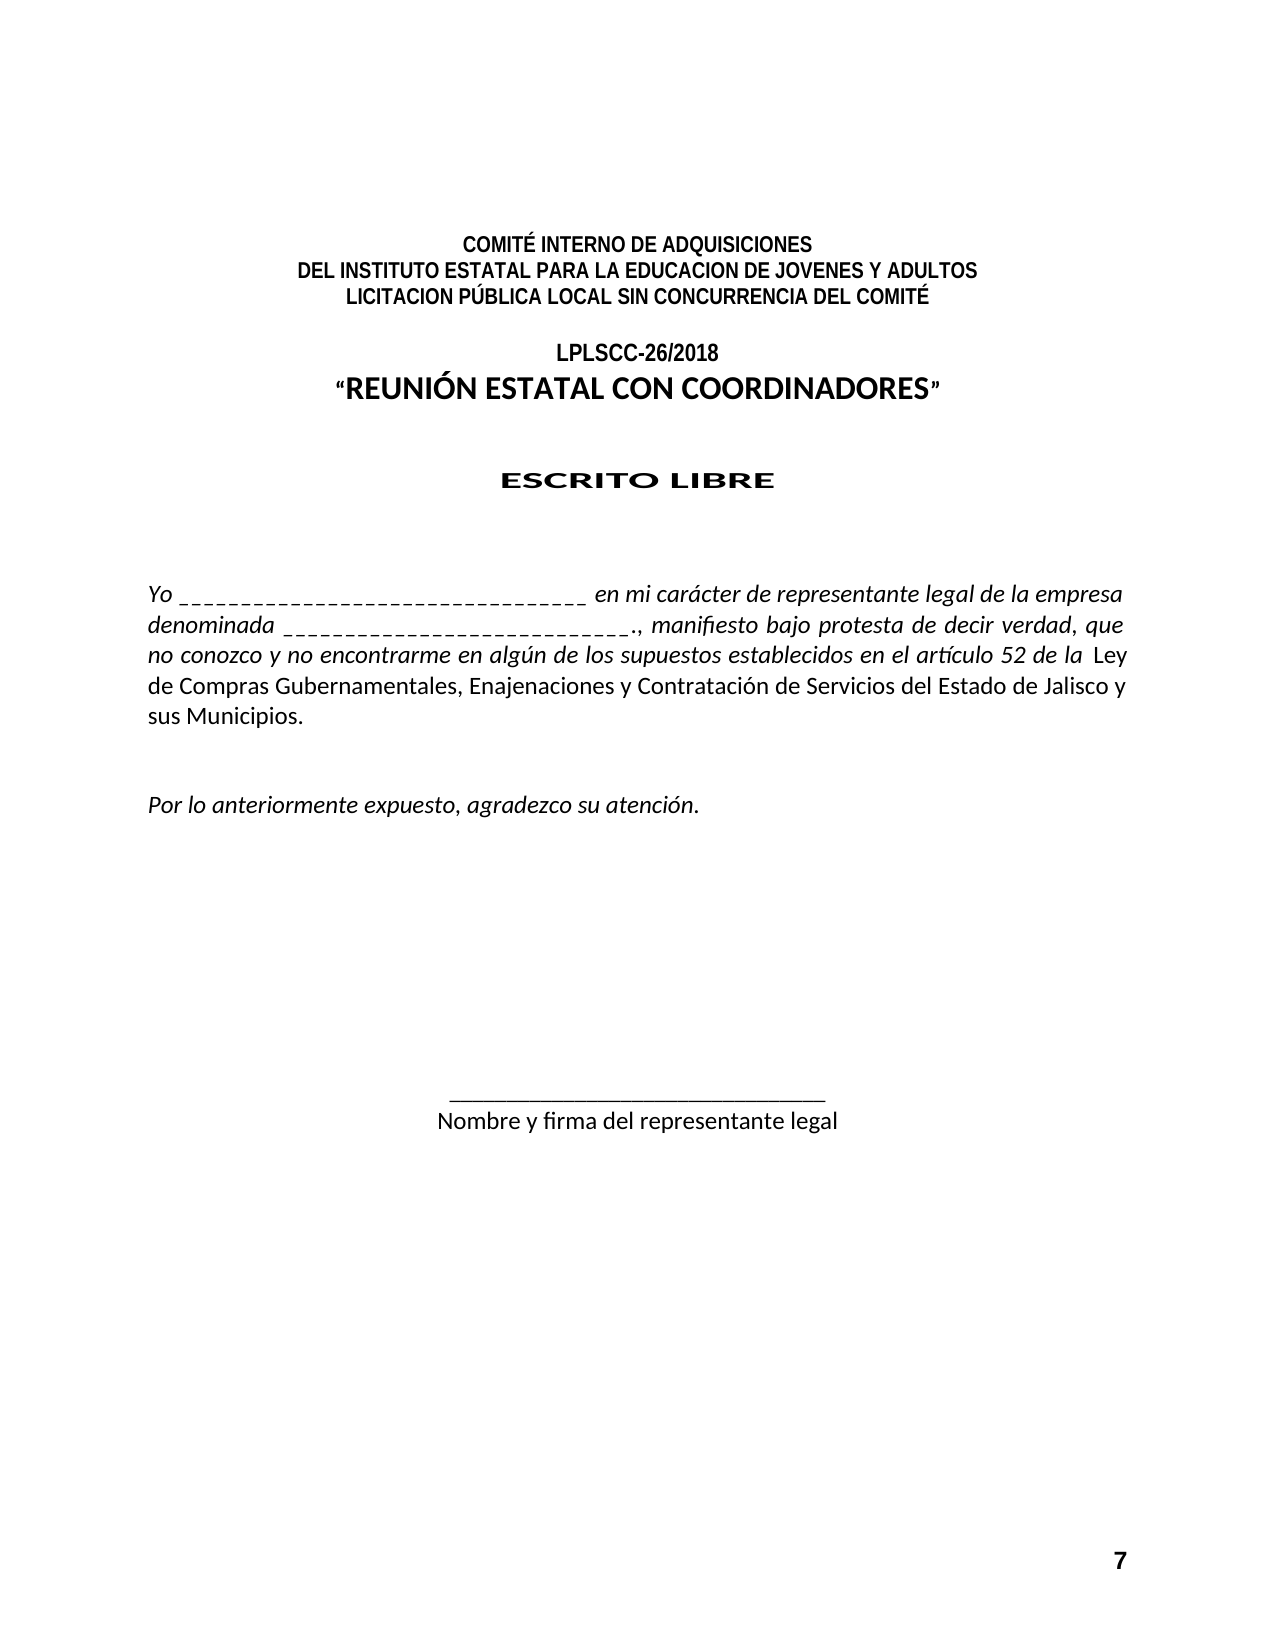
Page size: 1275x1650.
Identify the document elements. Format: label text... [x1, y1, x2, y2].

text LICITACION PÚBLICA LOCAL SIN CONCURRENCIA DEL COMITÉ [148, 283, 1127, 309]
text COMITÉ INTERNO DE ADQUISICIONES [148, 230, 1127, 257]
text “REUNIÓN ESTATAL CON COORDINADORES” [148, 367, 1127, 408]
text LPLSCC-26/2018 [148, 338, 1127, 367]
text Yo _________________________________ en mi carácter de representante legal de la empresa denominada ____________________________., manifiesto bajo protesta de decir verdad, que no conozco y no encontrarme en algún de los supuestos establecidos en el artículo 52 de la Ley de Compras Gubernamentales, Enajenaciones y Contratación de Servicios del Estado de Jalisco y sus Municipios. [148, 578, 1127, 731]
text DEL INSTITUTO ESTATAL PARA LA EDUCACION DE JOVENES Y ADULTOS [148, 257, 1127, 283]
text _________________________________ [148, 1077, 1127, 1105]
text ESCRITO LIBRE [148, 466, 1127, 494]
text Por lo anteriormente expuesto, agradezco su atención. [148, 789, 1127, 820]
text Nombre y firma del representante legal [148, 1105, 1127, 1136]
